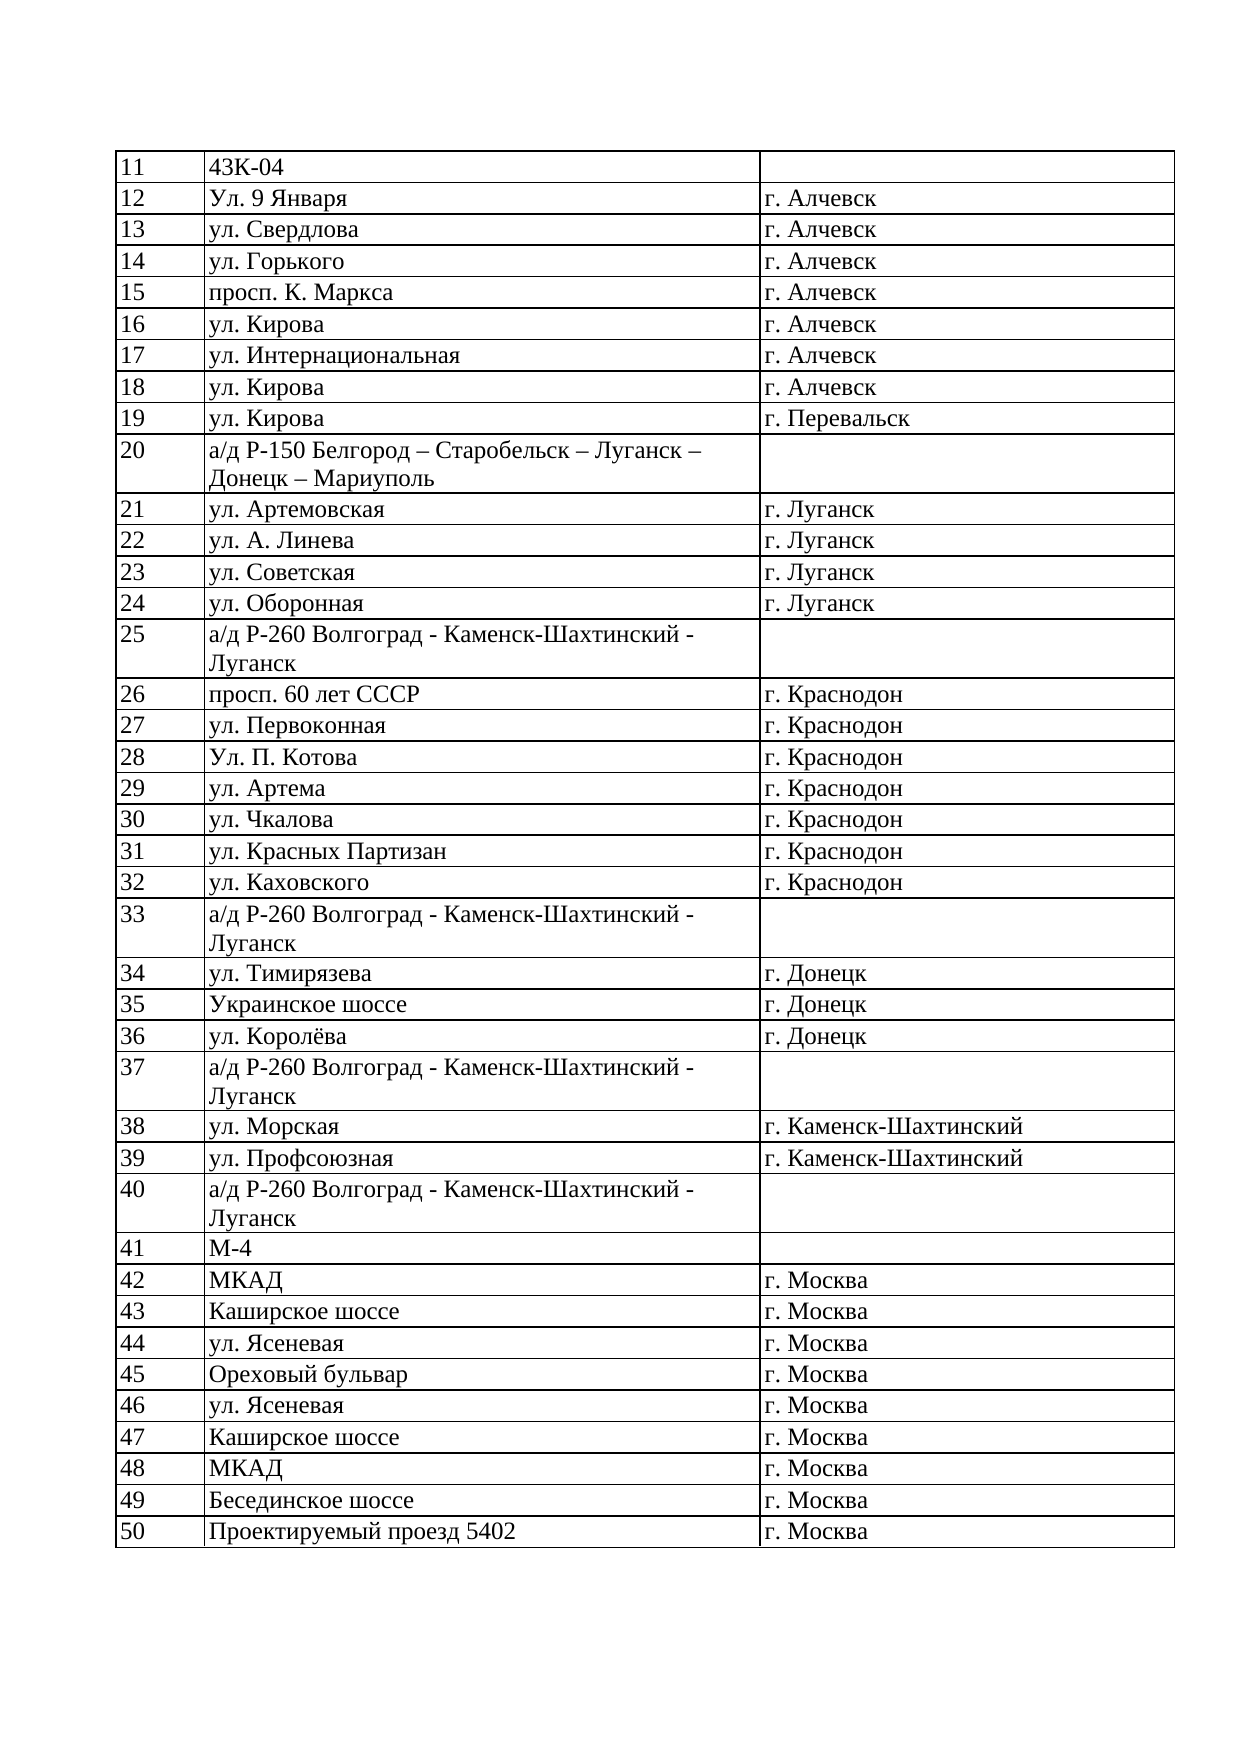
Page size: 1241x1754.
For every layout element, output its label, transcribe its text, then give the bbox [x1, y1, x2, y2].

table_cell 12 [117, 183, 204, 213]
table_cell 29 [117, 773, 204, 803]
table_cell г. Краснодон [761, 679, 1174, 708]
table_cell а/д Р-260 Волгоград - Каменск-Шахтинский - Луганск [205, 620, 759, 677]
table_cell 41 [117, 1233, 204, 1263]
table_cell г. Москва [761, 1422, 1174, 1452]
table_cell 39 [117, 1143, 204, 1173]
table_cell ул. Советская [205, 557, 759, 587]
table_cell ул. Каховского [205, 867, 759, 897]
table_cell 32 [117, 867, 204, 897]
table_cell 30 [117, 805, 204, 834]
table_cell Каширское шоссе [205, 1422, 759, 1452]
table_cell г. Краснодон [761, 805, 1174, 834]
table_cell г. Москва [761, 1265, 1174, 1295]
table_cell просп. К. Маркса [205, 277, 759, 307]
table_cell г. Луганск [761, 494, 1174, 524]
table_cell ул. Артемовская [205, 494, 759, 524]
table_cell ул. Свердлова [205, 215, 759, 244]
table_cell г. Каменск-Шахтинский [761, 1143, 1174, 1173]
table_cell 24 [117, 588, 204, 618]
table_cell Бесединское шоссе [205, 1485, 759, 1515]
table_cell ул. Артема [205, 773, 759, 803]
table_cell 36 [117, 1021, 204, 1051]
table_cell 22 [117, 525, 204, 555]
table_cell просп. 60 лет СССР [205, 679, 759, 708]
table_cell г. Перевальск [761, 403, 1174, 433]
table_cell 47 [117, 1422, 204, 1452]
table_cell г. Луганск [761, 525, 1174, 555]
table_cell 33 [117, 899, 204, 956]
table_cell [761, 152, 1174, 181]
table_cell ул. Профсоюзная [205, 1143, 759, 1173]
table_cell [761, 899, 1174, 956]
table_cell Украинское шоссе [205, 990, 759, 1019]
table_cell 44 [117, 1328, 204, 1358]
table_cell 48 [117, 1454, 204, 1483]
table_cell М-4 [205, 1233, 759, 1263]
table_cell 27 [117, 710, 204, 740]
table_cell [761, 1174, 1174, 1232]
table_cell МКАД [205, 1454, 759, 1483]
table_cell 19 [117, 403, 204, 433]
table_cell г. Донецк [761, 1021, 1174, 1051]
table_cell ул. Королёва [205, 1021, 759, 1051]
table_cell а/д Р-260 Волгоград - Каменск-Шахтинский - Луганск [205, 1174, 759, 1232]
table_cell 26 [117, 679, 204, 708]
table_cell 20 [117, 435, 204, 492]
table_cell [761, 620, 1174, 677]
table_cell г. Москва [761, 1328, 1174, 1358]
table_cell г. Алчевск [761, 277, 1174, 307]
table_cell г. Алчевск [761, 372, 1174, 402]
table_cell 16 [117, 309, 204, 339]
table_cell 25 [117, 620, 204, 677]
table_cell а/д Р-260 Волгоград - Каменск-Шахтинский - Луганск [205, 899, 759, 956]
table_cell 43 [117, 1296, 204, 1326]
table_cell 23 [117, 557, 204, 587]
table_cell г. Краснодон [761, 710, 1174, 740]
table_cell 31 [117, 836, 204, 866]
table_cell Ул. 9 Января [205, 183, 759, 213]
table_cell 28 [117, 742, 204, 771]
table_cell ул. А. Линева [205, 525, 759, 555]
table_cell г. Луганск [761, 588, 1174, 618]
table_cell [761, 1052, 1174, 1110]
table_cell г. Краснодон [761, 867, 1174, 897]
table_cell г. Алчевск [761, 246, 1174, 276]
table_cell МКАД [205, 1265, 759, 1295]
table_cell ул. Красных Партизан [205, 836, 759, 866]
table_cell ул. Оборонная [205, 588, 759, 618]
table_cell а/д Р-260 Волгоград - Каменск-Шахтинский - Луганск [205, 1052, 759, 1110]
table_cell г. Краснодон [761, 836, 1174, 866]
table_cell 49 [117, 1485, 204, 1515]
table_cell 18 [117, 372, 204, 402]
table_cell Ул. П. Котова [205, 742, 759, 771]
table_cell ул. Ясеневая [205, 1328, 759, 1358]
table_cell 37 [117, 1052, 204, 1110]
table_cell ул. Ясеневая [205, 1391, 759, 1421]
table_cell г. Москва [761, 1391, 1174, 1421]
table_cell ул. Горького [205, 246, 759, 276]
table_cell 43К-04 [205, 152, 759, 181]
table_cell Проектируемый проезд 5402 [205, 1517, 759, 1546]
table_cell ул. Первоконная [205, 710, 759, 740]
table_cell 42 [117, 1265, 204, 1295]
table_cell ул. Чкалова [205, 805, 759, 834]
table_cell ул. Кирова [205, 372, 759, 402]
table_cell г. Алчевск [761, 309, 1174, 339]
table_cell ул. Тимирязева [205, 958, 759, 988]
table_cell ул. Морская [205, 1111, 759, 1141]
table_cell г. Алчевск [761, 340, 1174, 370]
table_cell г. Москва [761, 1296, 1174, 1326]
table_cell г. Алчевск [761, 215, 1174, 244]
table_cell г. Москва [761, 1517, 1174, 1546]
table_cell ул. Кирова [205, 309, 759, 339]
table_cell а/д Р-150 Белгород – Старобельск – Луганск – Донецк – Мариуполь [205, 435, 759, 492]
table_cell г. Москва [761, 1454, 1174, 1483]
table_cell 11 [117, 152, 204, 181]
table_cell Каширское шоссе [205, 1296, 759, 1326]
table_cell 50 [117, 1517, 204, 1546]
table_cell г. Каменск-Шахтинский [761, 1111, 1174, 1141]
table_cell 13 [117, 215, 204, 244]
table_cell г. Москва [761, 1485, 1174, 1515]
table_cell 35 [117, 990, 204, 1019]
table_cell 14 [117, 246, 204, 276]
table_cell 34 [117, 958, 204, 988]
table_cell г. Донецк [761, 990, 1174, 1019]
table_cell [761, 1233, 1174, 1263]
table_cell 21 [117, 494, 204, 524]
table_cell 46 [117, 1391, 204, 1421]
table_cell ул. Кирова [205, 403, 759, 433]
table_cell [761, 435, 1174, 492]
table_cell 45 [117, 1359, 204, 1389]
table_cell 38 [117, 1111, 204, 1141]
table_cell г. Донецк [761, 958, 1174, 988]
table_cell г. Алчевск [761, 183, 1174, 213]
table_cell ул. Интернациональная [205, 340, 759, 370]
table_cell г. Москва [761, 1359, 1174, 1389]
table_cell Ореховый бульвар [205, 1359, 759, 1389]
table_cell 40 [117, 1174, 204, 1232]
table_cell 15 [117, 277, 204, 307]
table_cell г. Краснодон [761, 773, 1174, 803]
table_cell г. Краснодон [761, 742, 1174, 771]
table_cell г. Луганск [761, 557, 1174, 587]
table_cell 17 [117, 340, 204, 370]
